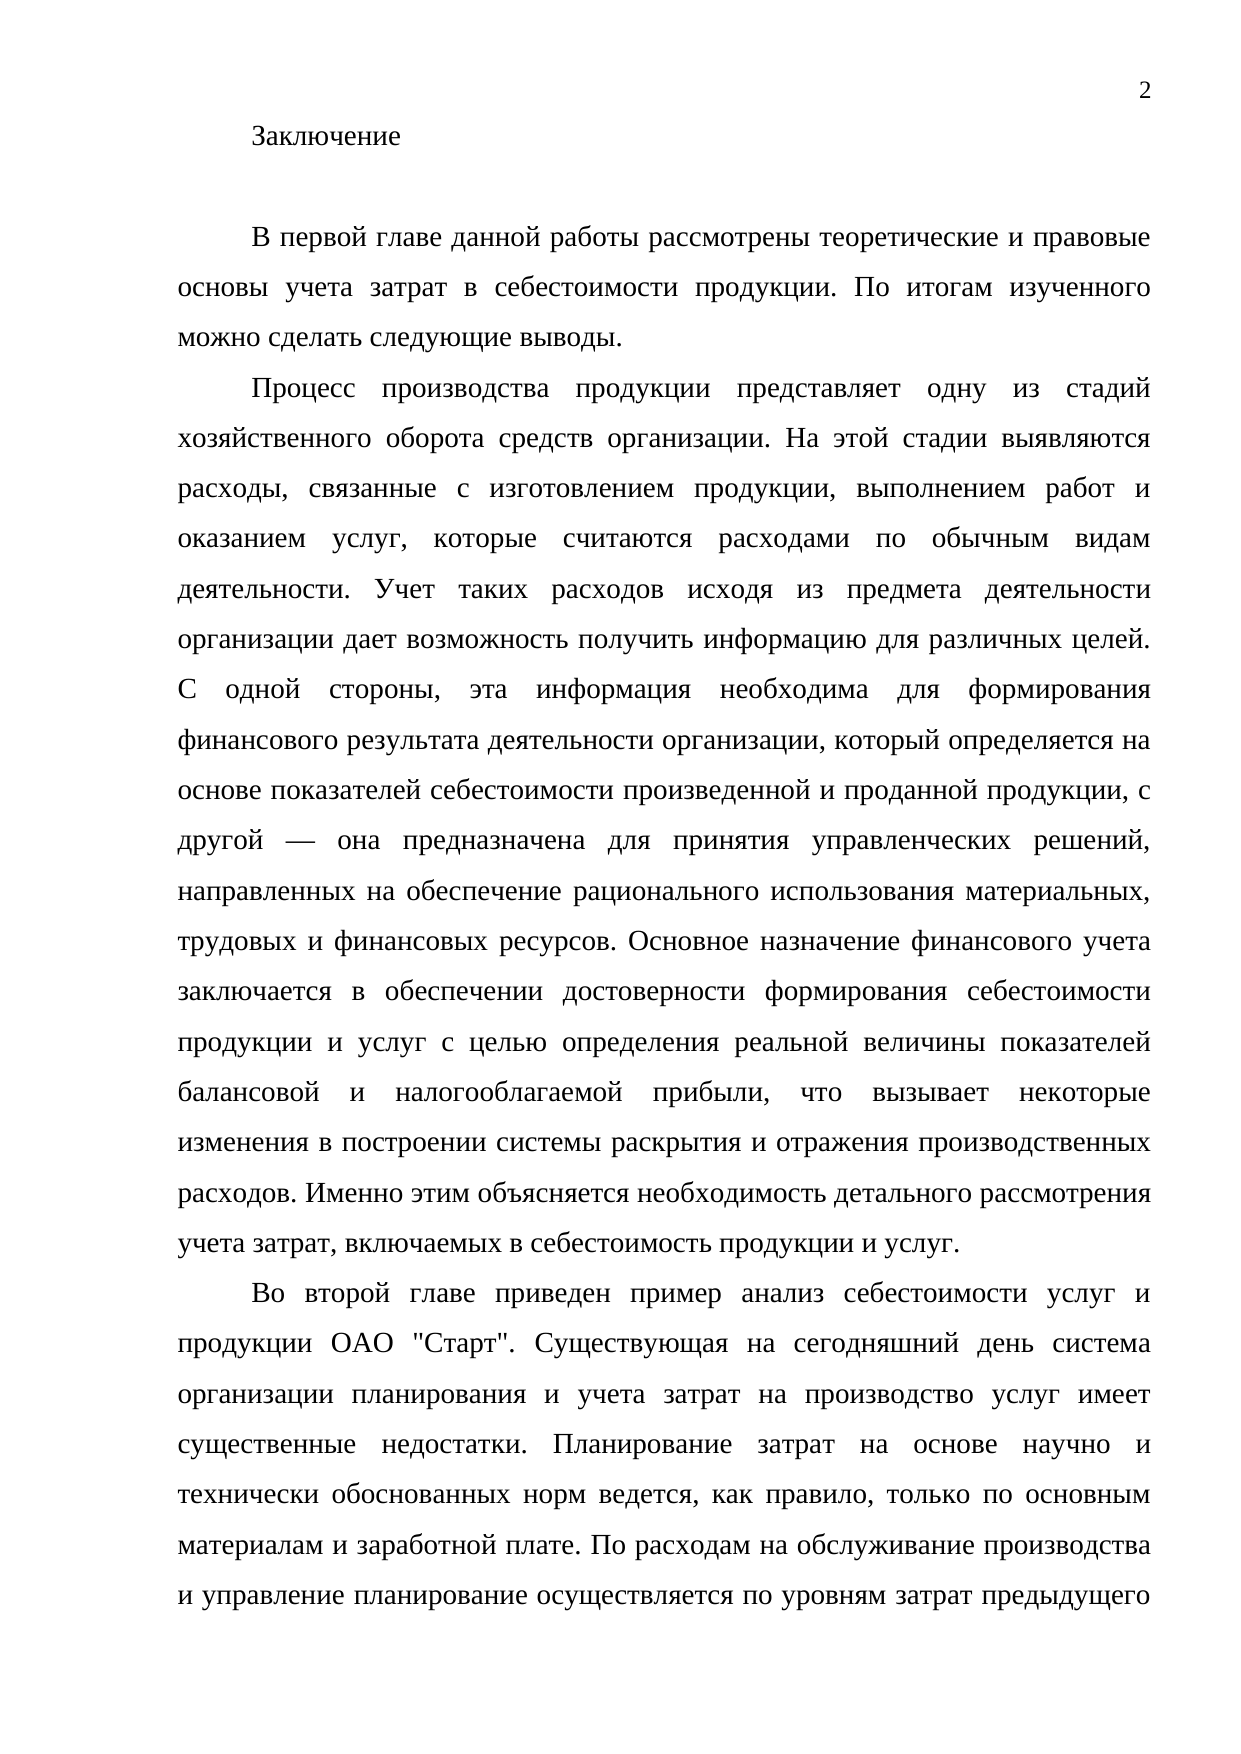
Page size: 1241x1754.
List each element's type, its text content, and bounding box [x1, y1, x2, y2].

text В первой главе данной работы рассмотрены теоретические и правовые основы учета затрат в себестоимости продукции. По итогам изученного можно сделать следующие выводы. [177, 219, 1152, 353]
text Процесс производства продукции представляет одну из стадий хозяйственного оборота средств организации. На этой стадии выявляются расходы, связанные с изготовлением продукции, выполнением работ и оказанием услуг, которые считаются расходами по обычным видам деятельности. Учет таких расходов исходя из предмета деятельности организации дает возможность получить информацию для различных целей. С одной стороны, эта информация необходима для формирования финансового результата деятельности организации, который определяется на основе показателей себестоимости произведенной и проданной продукции, с другой — она предназначена для принятия управленческих решений, направленных на обеспечение рационального использования материальных, трудовых и финансовых ресурсов. Основное назначение финансового учета заключается в обеспечении достоверности формирования себестоимости продукции и услуг с целью определения реальной величины показателей балансовой и налогооблагаемой прибыли, что вызывает некоторые изменения в построении системы раскрытия и отражения производственных расходов. Именно этим объясняется необходимость детального рассмотрения учета затрат, включаемых в себестоимость продукции и услуг. [177, 370, 1152, 1258]
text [177, 1275, 1152, 1611]
text Заключение [177, 118, 1152, 152]
